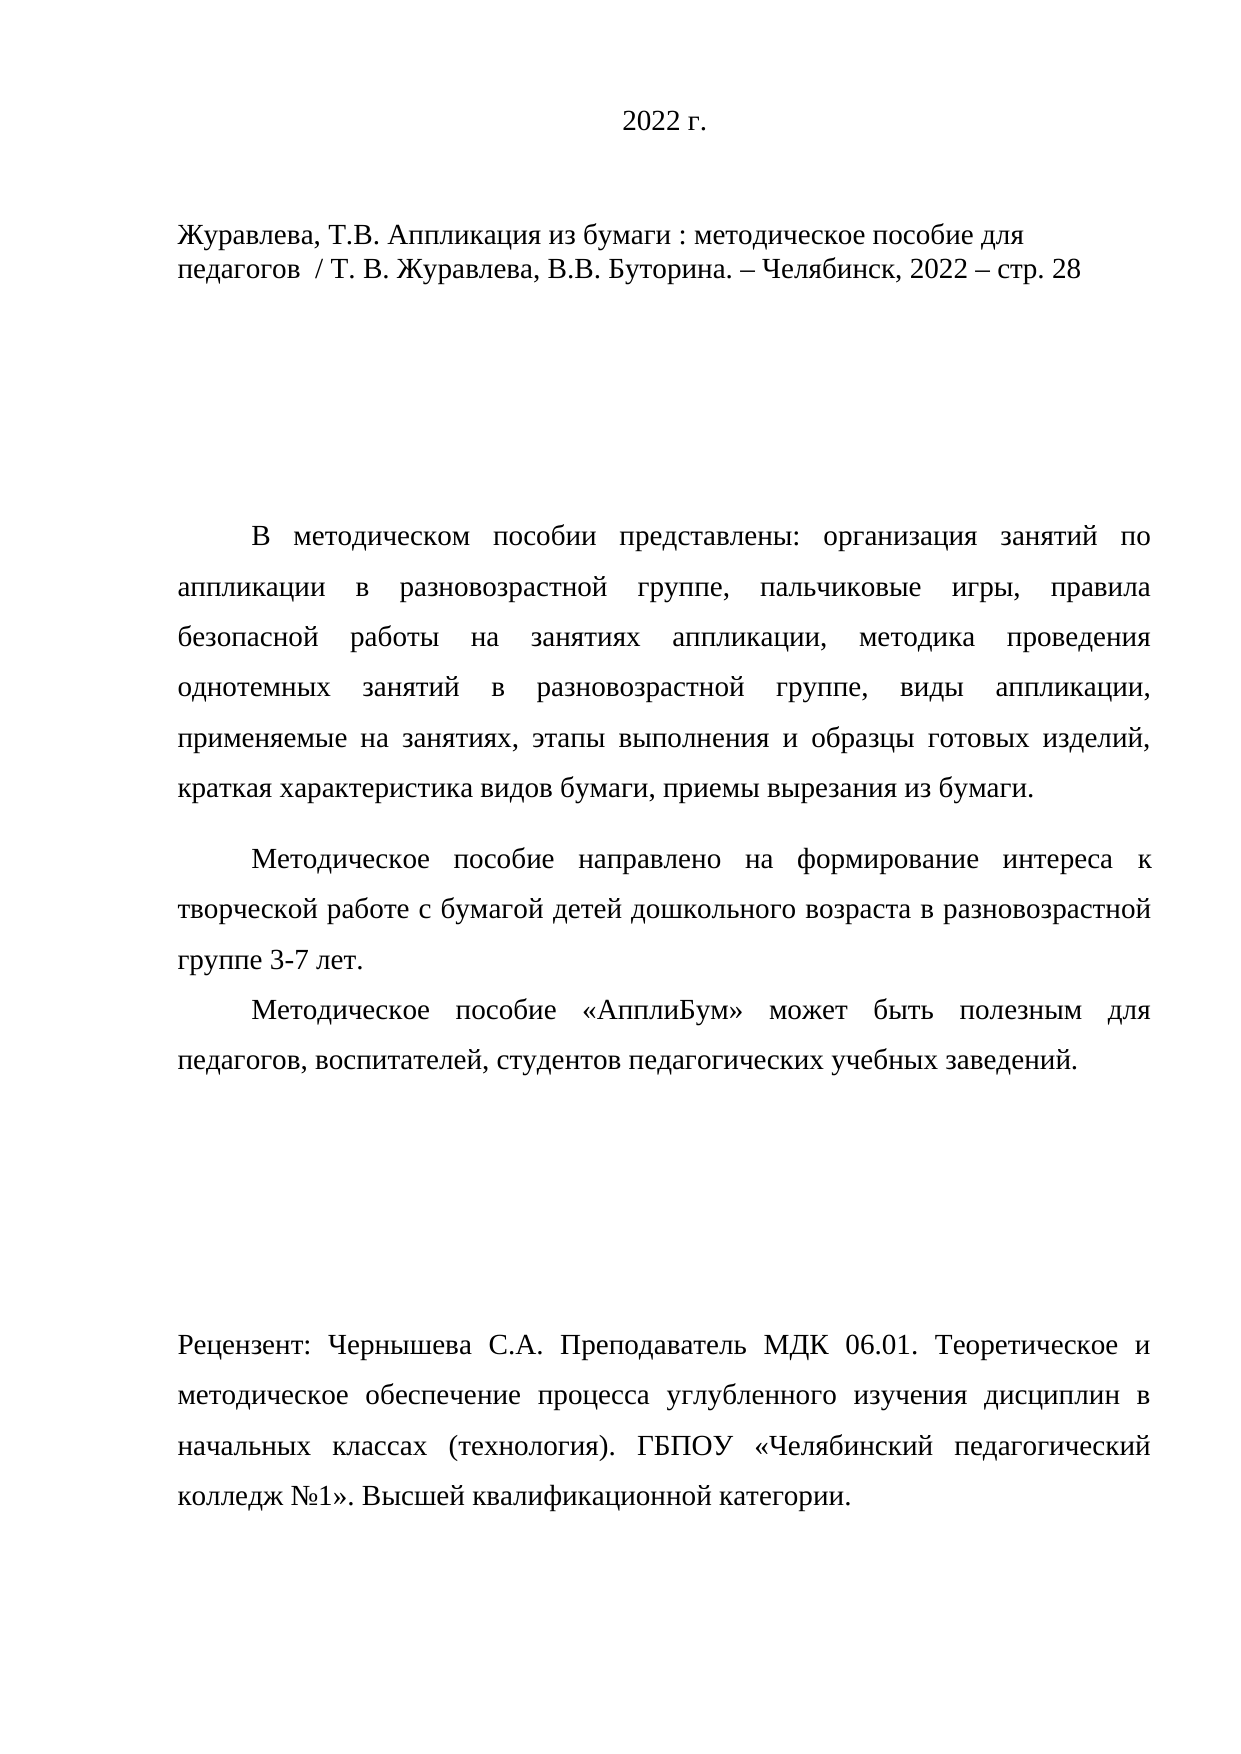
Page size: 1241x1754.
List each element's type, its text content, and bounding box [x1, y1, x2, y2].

text Журавлева, Т.В. Аппликация из бумаги : методическое пособие для педагогов / Т. В. Журавлева, В.В. Буторина. – Челябинск, 2022 – стр. 28 [177, 217, 1152, 284]
text Методическое пособие направлено на формирование интереса к творческой работе с бумагой детей дошкольного возраста в разновозрастной группе 3-7 лет. [177, 925, 1152, 975]
text В методическом пособии представлены: организация занятий по аппликации в разновозрастной группе, пальчиковые игры, правила безопасной работы на занятиях аппликации, методика проведения однотемных занятий в разновозрастной группе, виды аппликации, применяемые на занятиях, этапы выполнения и образцы готовых изделий, краткая характеристика видов бумаги, приемы вырезания из бумаги. [177, 518, 1152, 804]
text 2022 г. [177, 103, 1152, 137]
text Методическое пособие «АпплиБум» может быть полезным для педагогов, воспитателей, студентов педагогических учебных заведений. [177, 992, 1152, 1076]
text Методическое пособие направлено на формирование интереса к творческой работе с бумагой детей дошкольного возраста в разновозрастной группе 3-7 лет. [177, 841, 1152, 892]
text Рецензент: Чернышева С.А. Преподаватель МДК 06.01. Теоретическое и методическое обеспечение процесса углубленного изучения дисциплин в начальных классах (технология). ГБПОУ «Челябинский педагогический колледж №1». Высшей квалификационной категории. [177, 1327, 1152, 1512]
